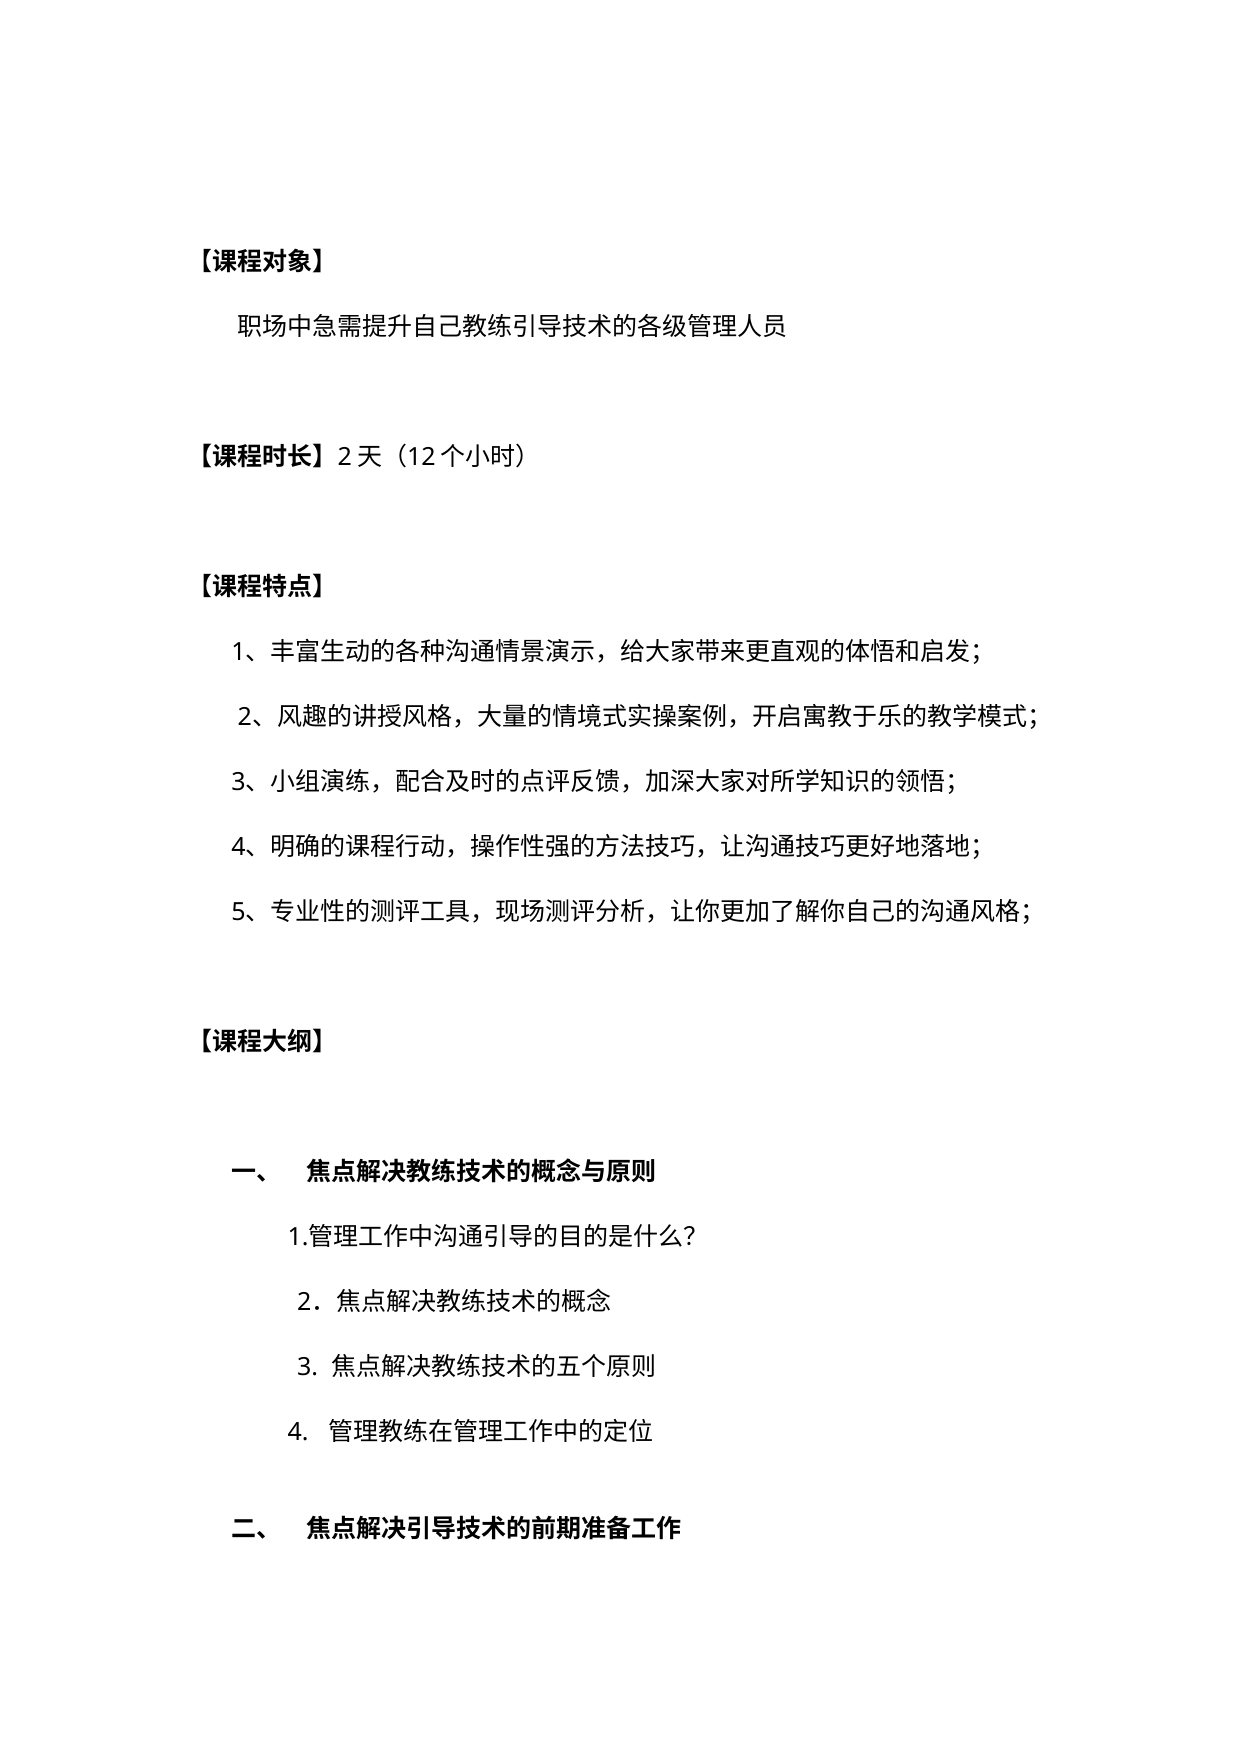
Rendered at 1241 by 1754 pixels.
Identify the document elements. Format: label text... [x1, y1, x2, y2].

text 1、丰富生动的各种沟通情景演示，给大家带来更直观的体悟和启发； [187, 617, 1053, 682]
text 3、小组演练，配合及时的点评反馈，加深大家对所学知识的领悟； [231, 747, 1053, 812]
text 【课程大纲】 [187, 1007, 1053, 1072]
text 【课程对象】 [187, 227, 1053, 292]
list 焦点解决教练技术的概念与原则 [231, 1137, 1053, 1202]
text 1.管理工作中沟通引导的目的是什么？ [187, 1202, 1053, 1267]
text 4. 管理教练在管理工作中的定位 [187, 1397, 1053, 1462]
text 4、明确的课程行动，操作性强的方法技巧，让沟通技巧更好地落地； [231, 812, 1053, 877]
text 2．焦点解决教练技术的概念 3. 焦点解决教练技术的五个原则 [297, 1267, 1053, 1397]
text 职场中急需提升自己教练引导技术的各级管理人员 [187, 292, 1053, 357]
text 5、专业性的测评工具，现场测评分析，让你更加了解你自己的沟通风格； [231, 877, 1053, 942]
text 【课程时长】2天（12个小时） [187, 422, 1053, 487]
text 2、风趣的讲授风格，大量的情境式实操案例，开启寓教于乐的教学模式； [187, 682, 1053, 747]
text 【课程特点】 [187, 552, 1053, 617]
list 焦点解决引导技术的前期准备工作 [231, 1494, 1053, 1559]
